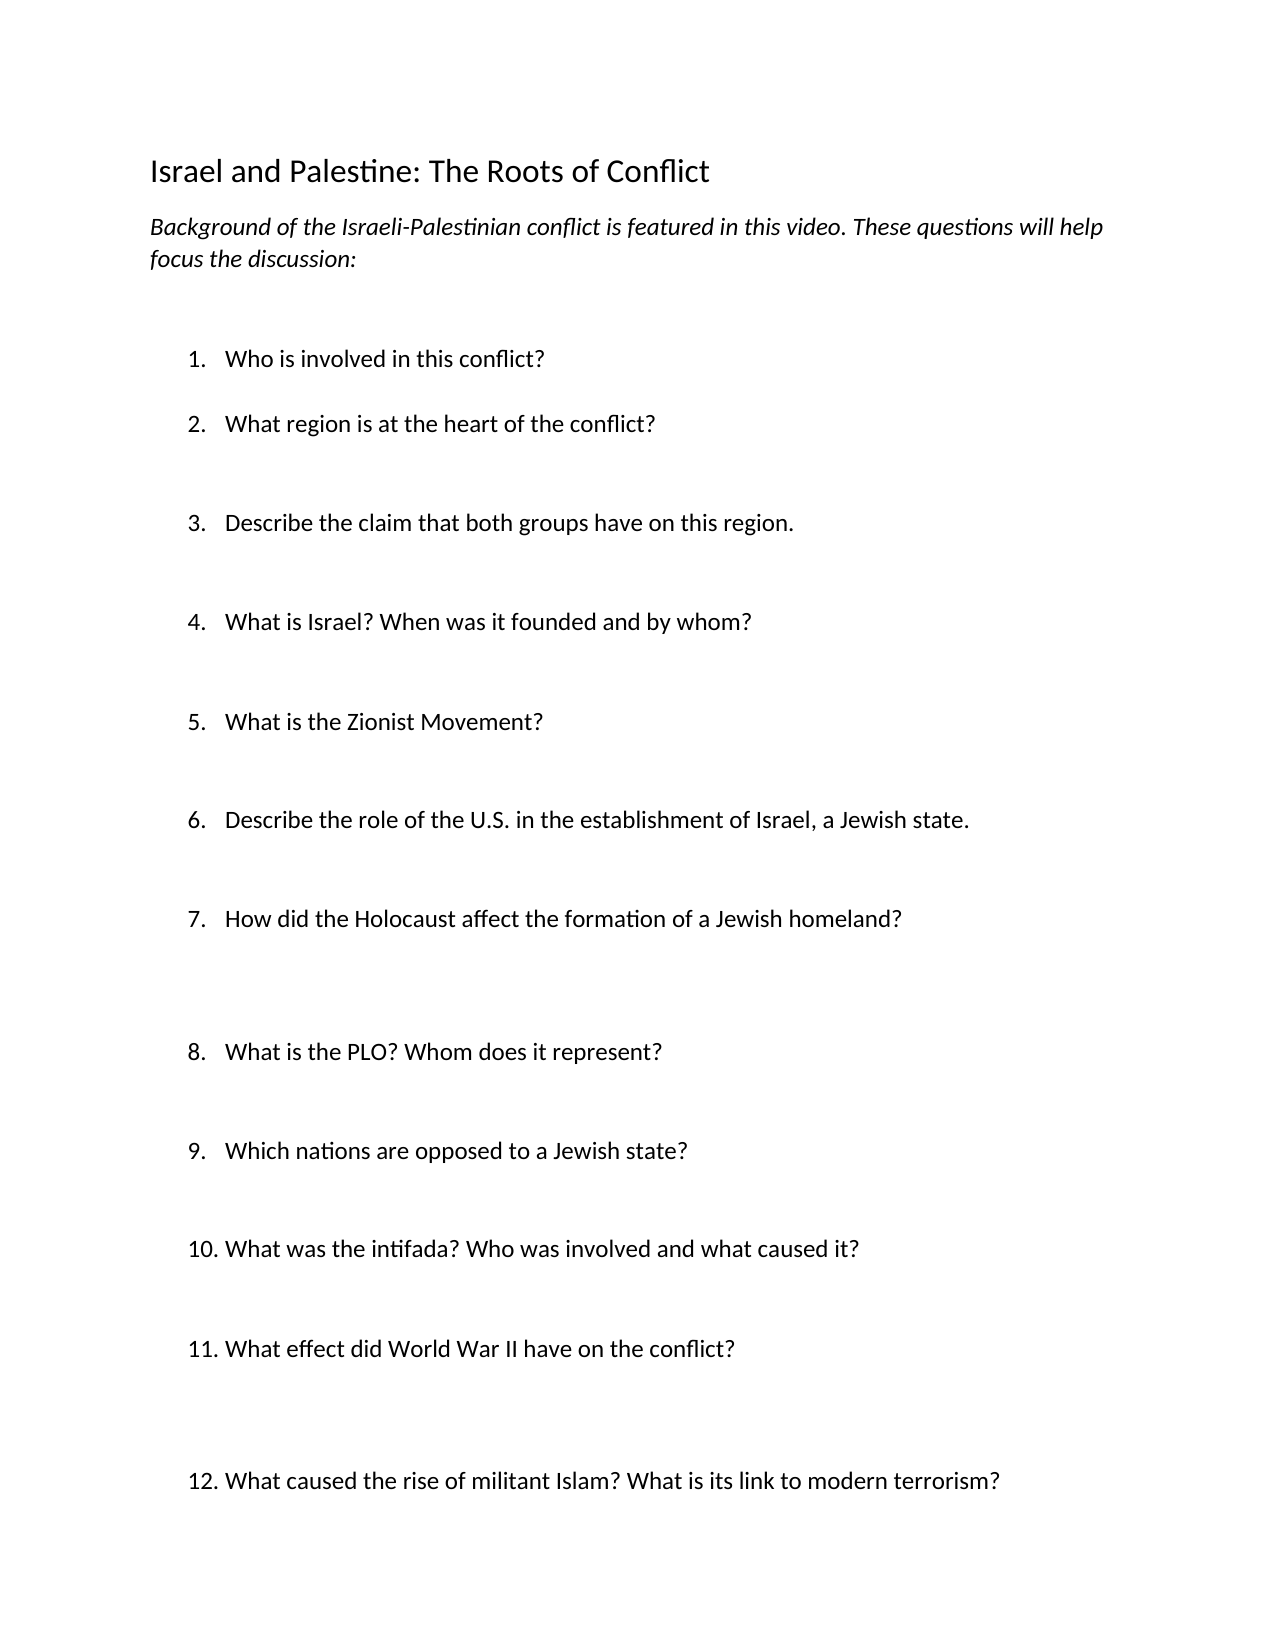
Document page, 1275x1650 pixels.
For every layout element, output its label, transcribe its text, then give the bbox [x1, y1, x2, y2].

list Describe the role of the U.S. in the establishment of Israel, a Jewish state. [187, 804, 1125, 835]
list What is Israel? When was it founded and by whom? [187, 606, 1125, 637]
list What is the Zionist Movement? [187, 706, 1125, 736]
text Background of the Israeli-Palestinian conflict is featured in this video. These questions will help focus the discussion: [150, 211, 1125, 274]
list What was the intifada? Who was involved and what caused it? [187, 1233, 1125, 1264]
list What region is at the heart of the conflict? [187, 408, 1125, 439]
list Who is involved in this conflict? [187, 343, 1125, 373]
text Israel and Palestine: The Roots of Conflict [150, 150, 1125, 191]
list What is the PLO? Whom does it represent? [187, 1036, 1125, 1066]
list What caused the rise of militant Islam? What is its link to modern terrorism? [187, 1465, 1125, 1495]
list What effect did World War II have on the conflict? [187, 1333, 1125, 1363]
list How did the Holocaust affect the formation of a Jewish homeland? [187, 903, 1125, 934]
list Which nations are opposed to a Jewish state? [187, 1135, 1125, 1165]
list Describe the claim that both groups have on this region. [187, 507, 1125, 538]
